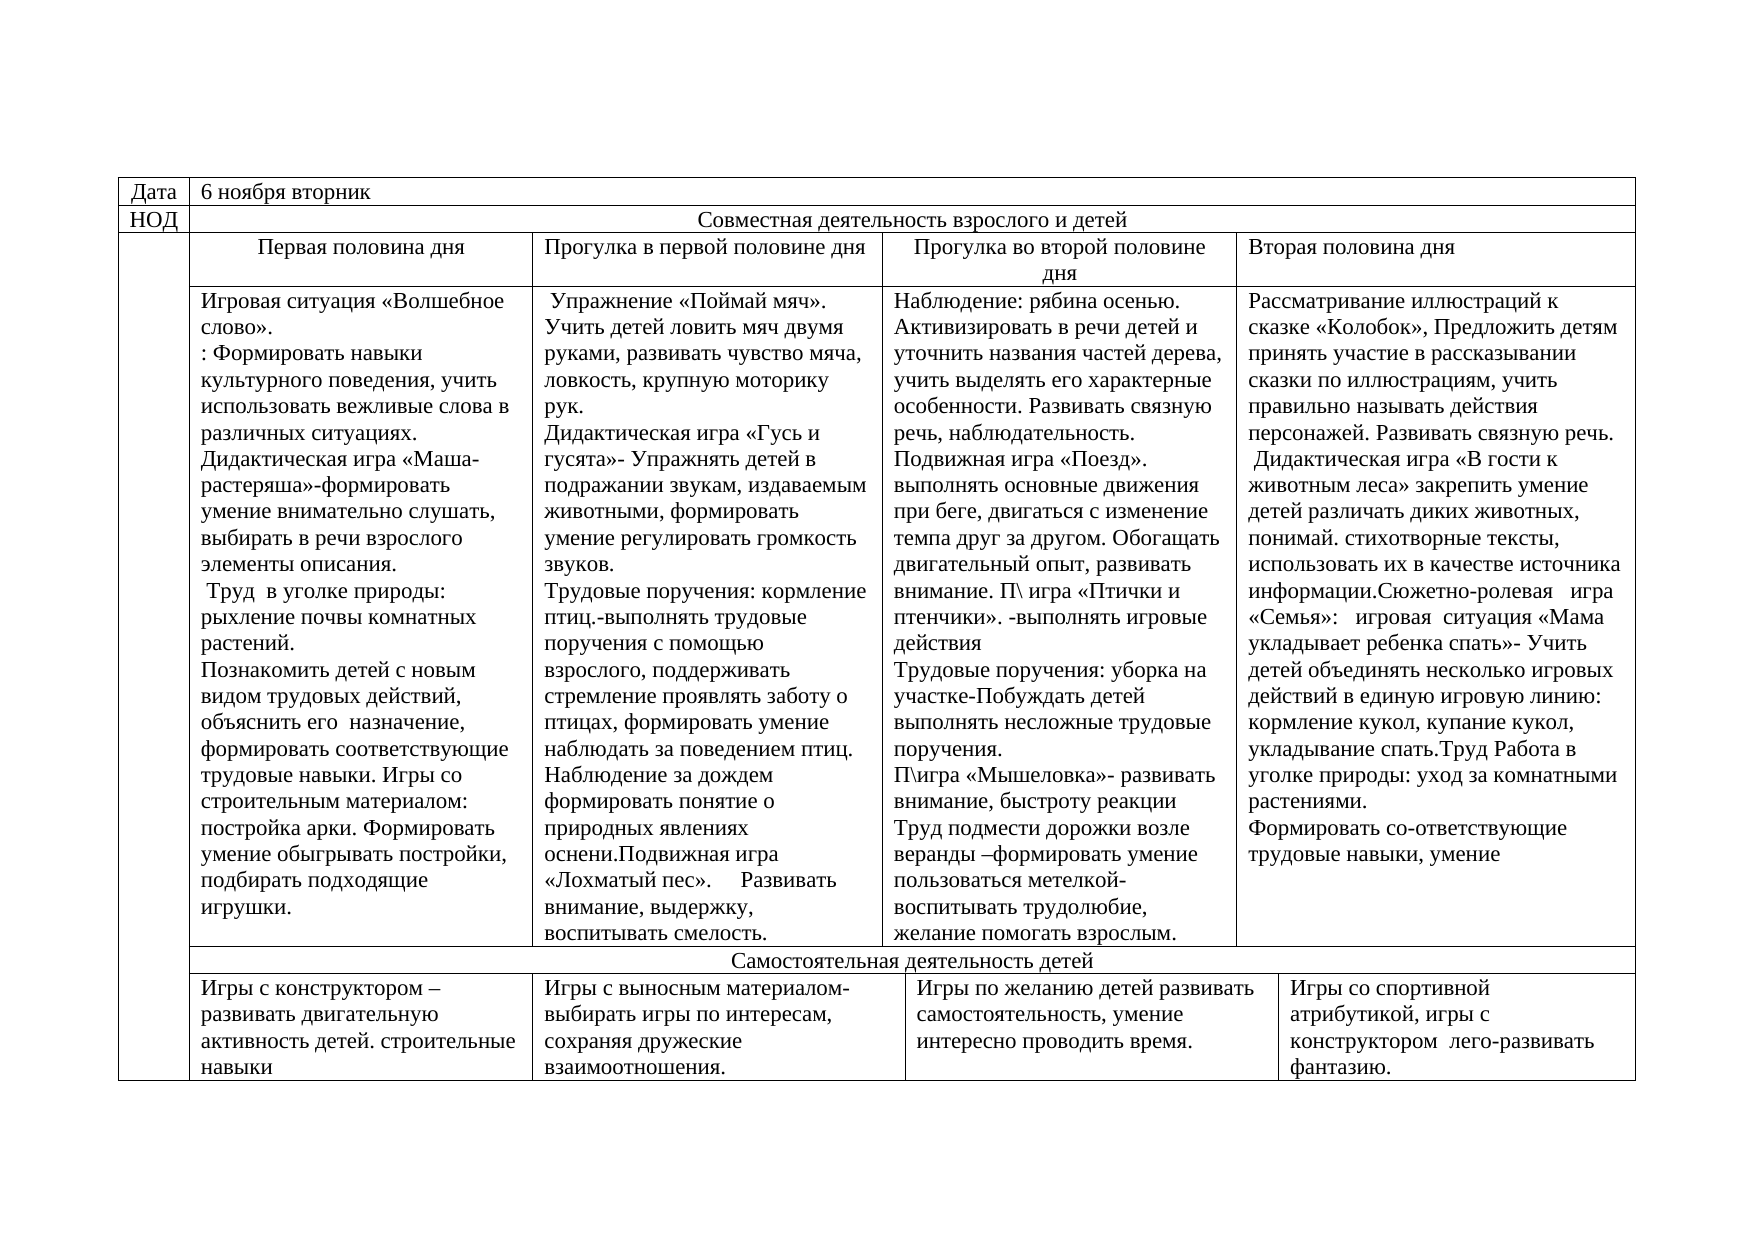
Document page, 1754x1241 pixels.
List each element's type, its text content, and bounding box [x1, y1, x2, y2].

table_cell Игры со спортивной атрибутикой, игры с конструктором лего-развивать фантазию. [1279, 974, 1635, 1079]
table_cell Вторая половина дня [1237, 233, 1635, 286]
table_cell Наблюдение: рябина осенью. Активизировать в речи детей и уточнить названия частей дерева, учить выделять его характерные особенности. Развивать связную речь, наблюдательность. Подвижная игра «Поезд». выполнять основные движения при беге, двигаться с изменение темпа друг за другом. Обогащать двигательный опыт, развивать внимание. П\ игра «Птички и птенчики». -выполнять игровые действия Трудовые поручения: уборка на участке-Побуждать детей выполнять несложные трудовые поручения. П\игра «Мышеловка»- развивать внимание, быстроту реакции Труд подмести дорожки возле веранды –формировать умение пользоваться метелкой-воспитывать трудолюбие, желание помогать взрослым. [883, 287, 1236, 946]
table_cell Самостоятельная деятельность детей [190, 947, 1635, 973]
table_cell Прогулка во второй половине дня [883, 233, 1236, 286]
table_cell Игровая ситуация «Волшебное слово». : Формировать навыки культурного поведения, учить использовать вежливые слова в различных ситуациях. Дидактическая игра «Маша-растеряша»-формировать умение внимательно слушать, выбирать в речи взрослого элементы описания. Труд в уголке природы: рыхление почвы комнатных растений. Познакомить детей с новым видом трудовых действий, объяснить его назначение, формировать соответствующие трудовые навыки. Игры со строительным материалом: постройка арки. Формировать умение обыгрывать постройки, подбирать подходящие игрушки. [190, 287, 532, 946]
table_cell [119, 233, 189, 1079]
table_cell Рассматривание иллюстраций к сказке «Колобок», Предложить детям принять участие в рассказывании сказки по иллюстрациям, учить правильно называть действия персонажей. Развивать связную речь. Дидактическая игра «В гости к животным леса» закрепить умение детей различать диких животных, понимай. стихотворные тексты, использовать их в качестве источника информации.Сюжетно-ролевая игра «Семья»: игровая ситуация «Мама укладывает ребенка спать»- Учить детей объединять несколько игровых действий в единую игровую линию: кормление кукол, купание кукол, укладывание спать.Труд Работа в уголке природы: уход за комнатными растениями. Формировать со-ответствующие трудовые навыки, умение [1237, 287, 1635, 946]
table_header 6 ноября вторник [190, 178, 1635, 204]
table_cell Игры по желанию детей развивать самостоятельность, умение интересно проводить время. [906, 974, 1278, 1079]
table_header Дата [119, 178, 189, 204]
table_cell Совместная деятельность взрослого и детей [190, 206, 1635, 232]
table_cell Прогулка в первой половине дня [533, 233, 882, 286]
table_cell Игры с конструктором –развивать двигательную активность детей. строительные навыки [190, 974, 532, 1079]
table_cell НОД [119, 206, 189, 232]
table_cell Игры с выносным материалом-выбирать игры по интересам, сохраняя дружеские взаимоотношения. [533, 974, 905, 1079]
table_cell Упражнение «Поймай мяч». Учить детей ловить мяч двумя руками, развивать чувство мяча, ловкость, крупную моторику рук. Дидактическая игра «Гусь и гусята»- Упражнять детей в подражании звукам, издаваемым животными, формировать умение регулировать громкость звуков. Трудовые поручения: кормление птиц.-выполнять трудовые поручения с помощью взрослого, поддерживать стремление проявлять заботу о птицах, формировать умение наблюдать за поведением птиц. Наблюдение за дождем формировать понятие о природных явлениях оснени.Подвижная игра «Лохматый пес». Развивать внимание, выдержку, воспитывать смелость. [533, 287, 882, 946]
table_cell Первая половина дня [190, 233, 532, 286]
